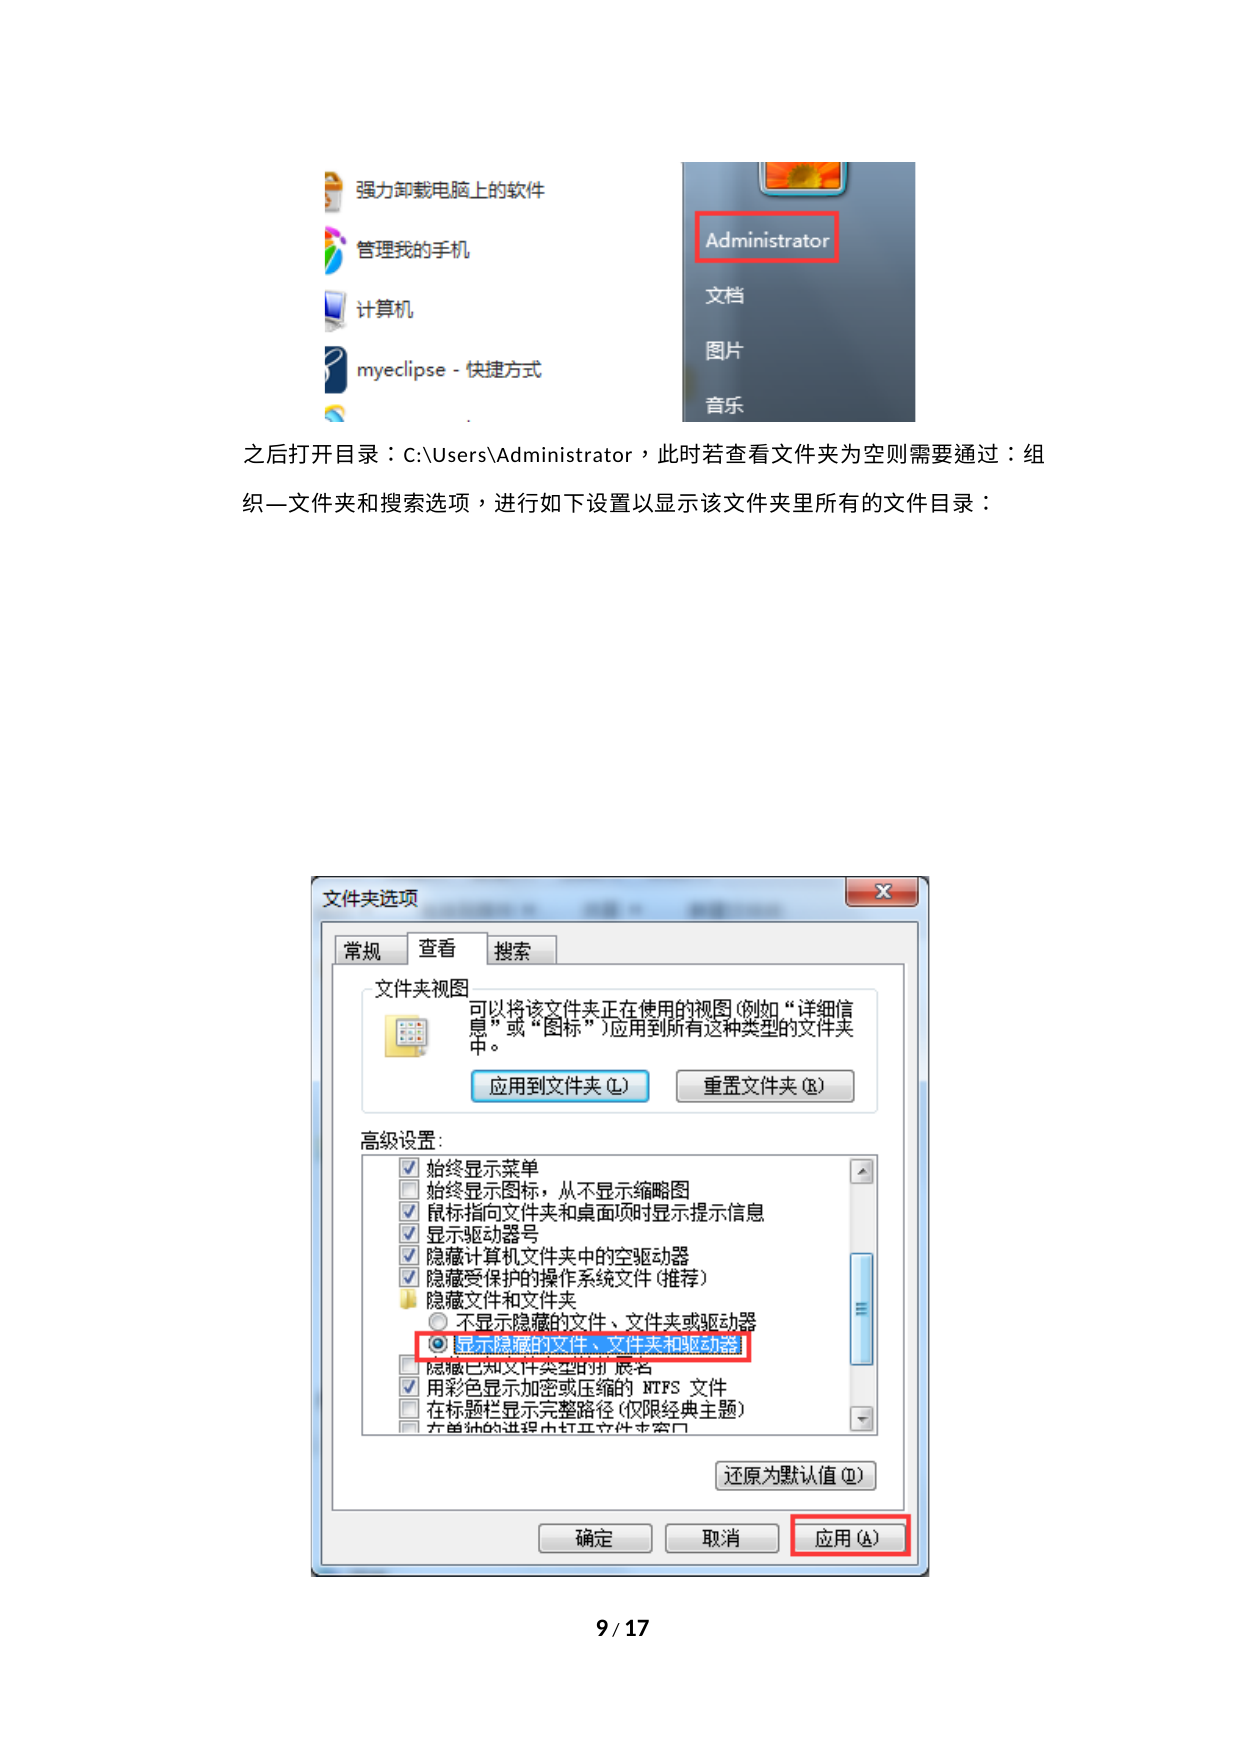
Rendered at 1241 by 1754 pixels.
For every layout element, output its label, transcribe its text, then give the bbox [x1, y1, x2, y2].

picture [324, 162, 916, 422]
picture [310, 876, 930, 1577]
